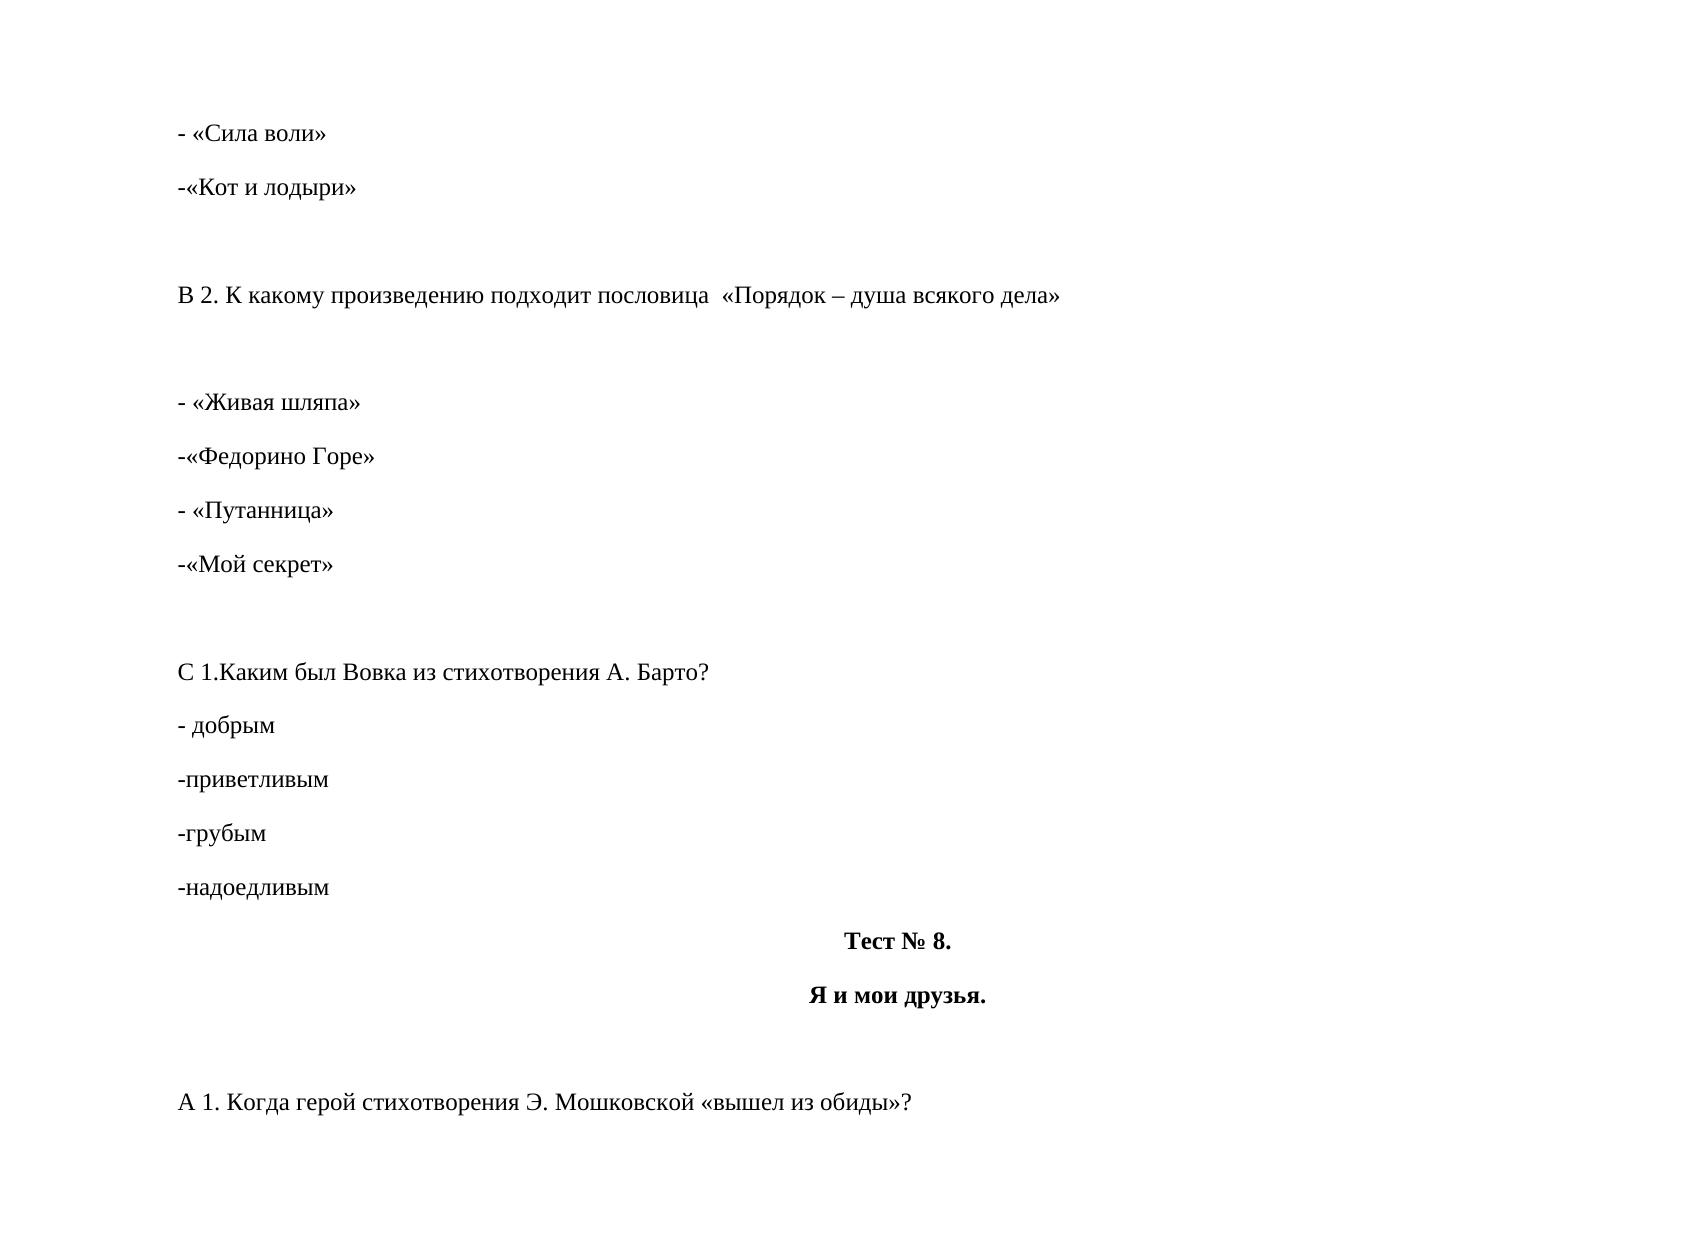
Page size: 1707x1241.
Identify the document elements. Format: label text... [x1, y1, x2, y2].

text В 2. К какому произведению подходит пословица «Порядок – душа всякого дела» [177, 280, 1618, 308]
text -«Кот и лодыри» [177, 172, 1618, 201]
text -«Мой секрет» [177, 549, 1618, 578]
text С 1.Каким был Вовка из стихотворения А. Барто? [177, 657, 1618, 685]
text Тест № 8. [177, 926, 1618, 955]
text Я и мои друзья. [177, 980, 1618, 1008]
text - «Путанница» [177, 495, 1618, 524]
text - «Живая шляпа» [177, 387, 1618, 416]
text А 1. Когда герой стихотворения Э. Мошковской «вышел из обиды»? [177, 1087, 1618, 1116]
text -надоедливым [177, 872, 1618, 901]
text - «Сила воли» [177, 118, 1618, 147]
text -грубым [177, 818, 1618, 847]
text -приветливым [177, 764, 1618, 793]
text -«Федорино Горе» [177, 441, 1618, 470]
text - добрым [177, 711, 1618, 739]
